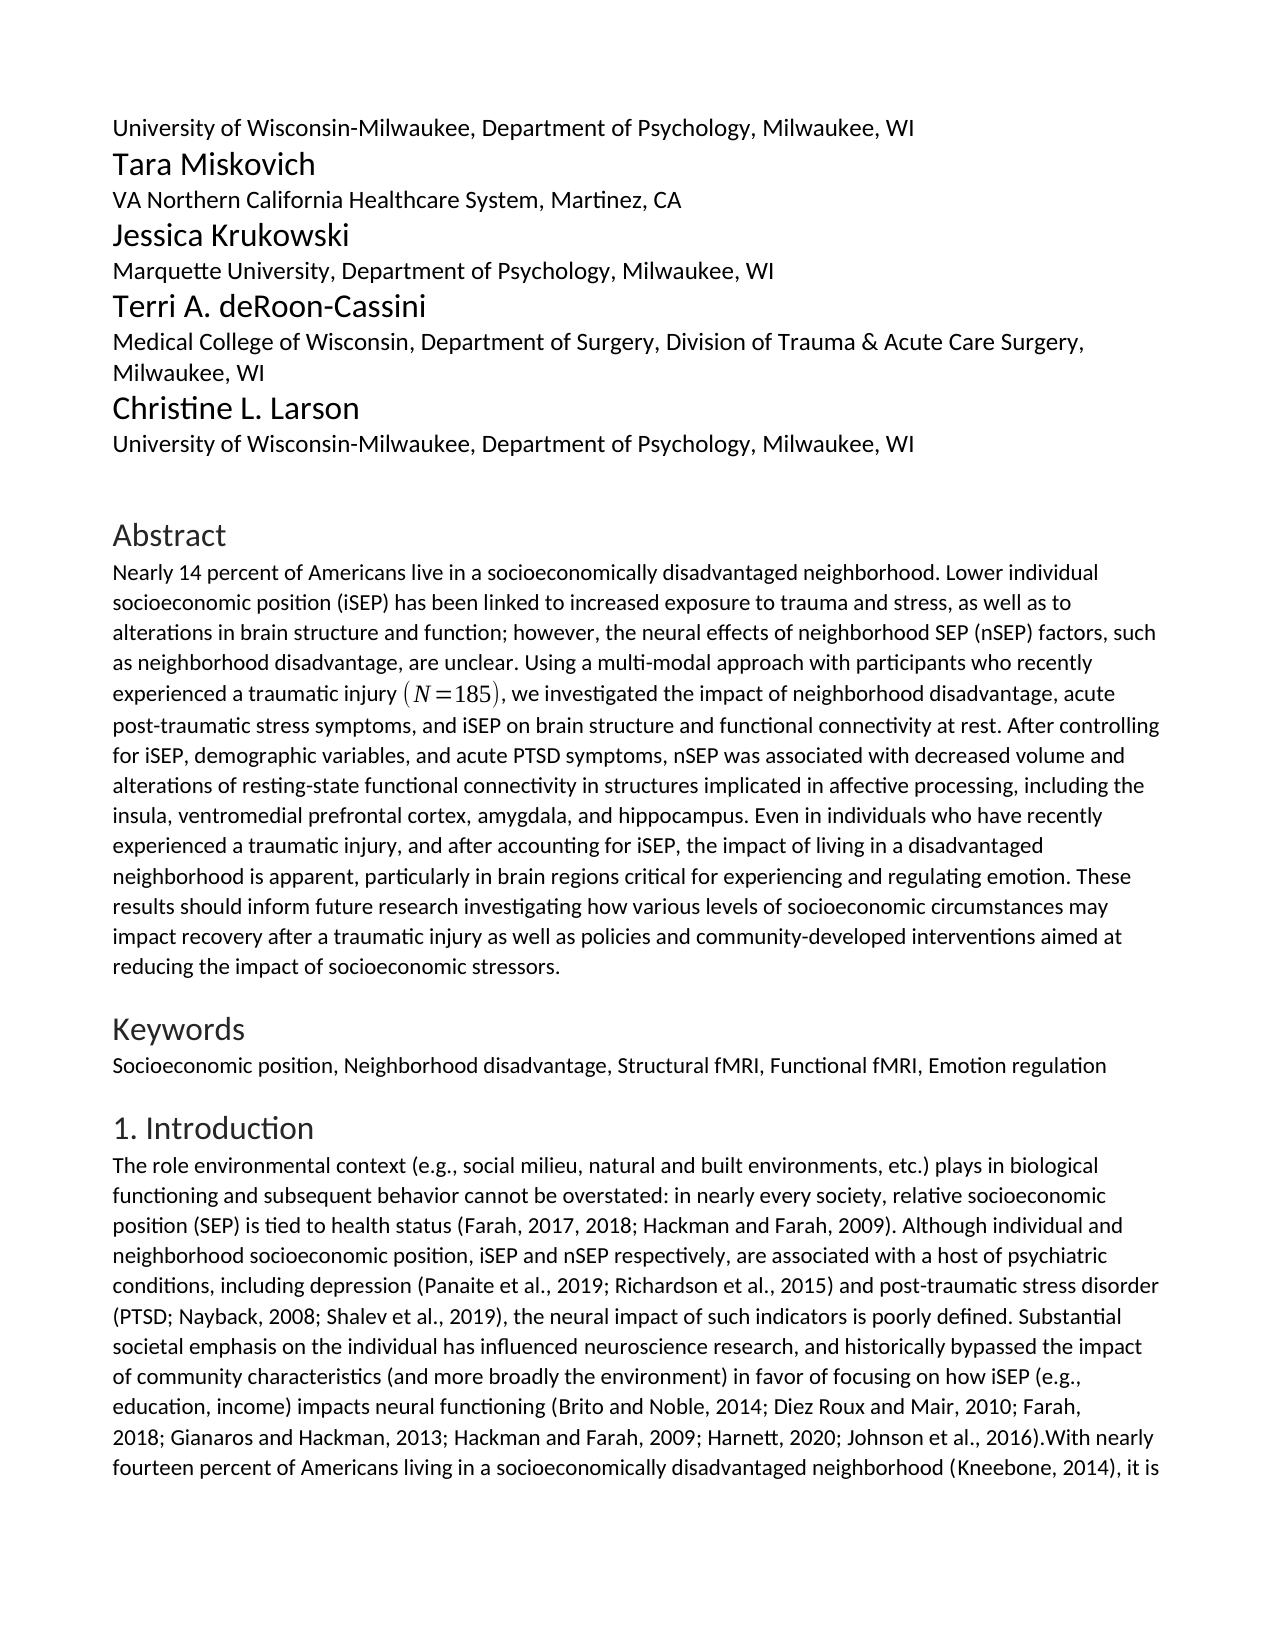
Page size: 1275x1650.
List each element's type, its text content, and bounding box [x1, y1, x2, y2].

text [112, 112, 1162, 143]
text Jessica Krukowski [112, 214, 1162, 255]
text Socioeconomic position, Neighborhood disadvantage, Structural fMRI, Functional fMRI, Emotion regulation [112, 1052, 1162, 1079]
text University of Wisconsin-Milwaukee, Department of Psychology, Milwaukee, WI [112, 428, 1162, 458]
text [112, 1151, 1162, 1481]
text Marquette University, Department of Psychology, Milwaukee, WI [112, 255, 1162, 286]
text Christine L. Larson [112, 387, 1162, 428]
text VA Northern California Healthcare System, Martinez, CA [112, 184, 1162, 214]
text Medical College of Wisconsin, Department of Surgery, Division of Trauma & Acute Care Surgery, Milwaukee, WI [112, 326, 1162, 387]
subtitle Abstract [112, 514, 1162, 554]
text Nearly 14 percent of Americans live in a socioeconomically disadvantaged neighborhood. Lower individual socioeconomic position (iSEP) has been linked to increased exposure to trauma and stress, as well as to alterations in brain structure and function; however, the neural effects of neighborhood SEP (nSEP) factors, such as neighborhood disadvantage, are unclear. Using a multi-modal approach with participants who recently experienced a traumatic injury , we investigated the impact of neighborhood disadvantage, acute post-traumatic stress symptoms, and iSEP on brain structure and functional connectivity at rest. After controlling for iSEP, demographic variables, and acute PTSD symptoms, nSEP was associated with decreased volume and alterations of resting-state functional connectivity in structures implicated in affective processing, including the insula, ventromedial prefrontal cortex, amygdala, and hippocampus. Even in individuals who have recently experienced a traumatic injury, and after accounting for iSEP, the impact of living in a disadvantaged neighborhood is apparent, particularly in brain regions critical for experiencing and regulating emotion. These results should inform future research investigating how various levels of socioeconomic circumstances may impact recovery after a traumatic injury as well as policies and community-developed interventions aimed at reducing the impact of socioeconomic stressors. [112, 558, 1162, 980]
subtitle 1. Introduction [112, 1107, 1162, 1147]
subtitle Keywords [112, 1008, 1162, 1048]
text Terri A. deRoon-Cassini [112, 286, 1162, 326]
text Tara Miskovich [112, 143, 1162, 184]
